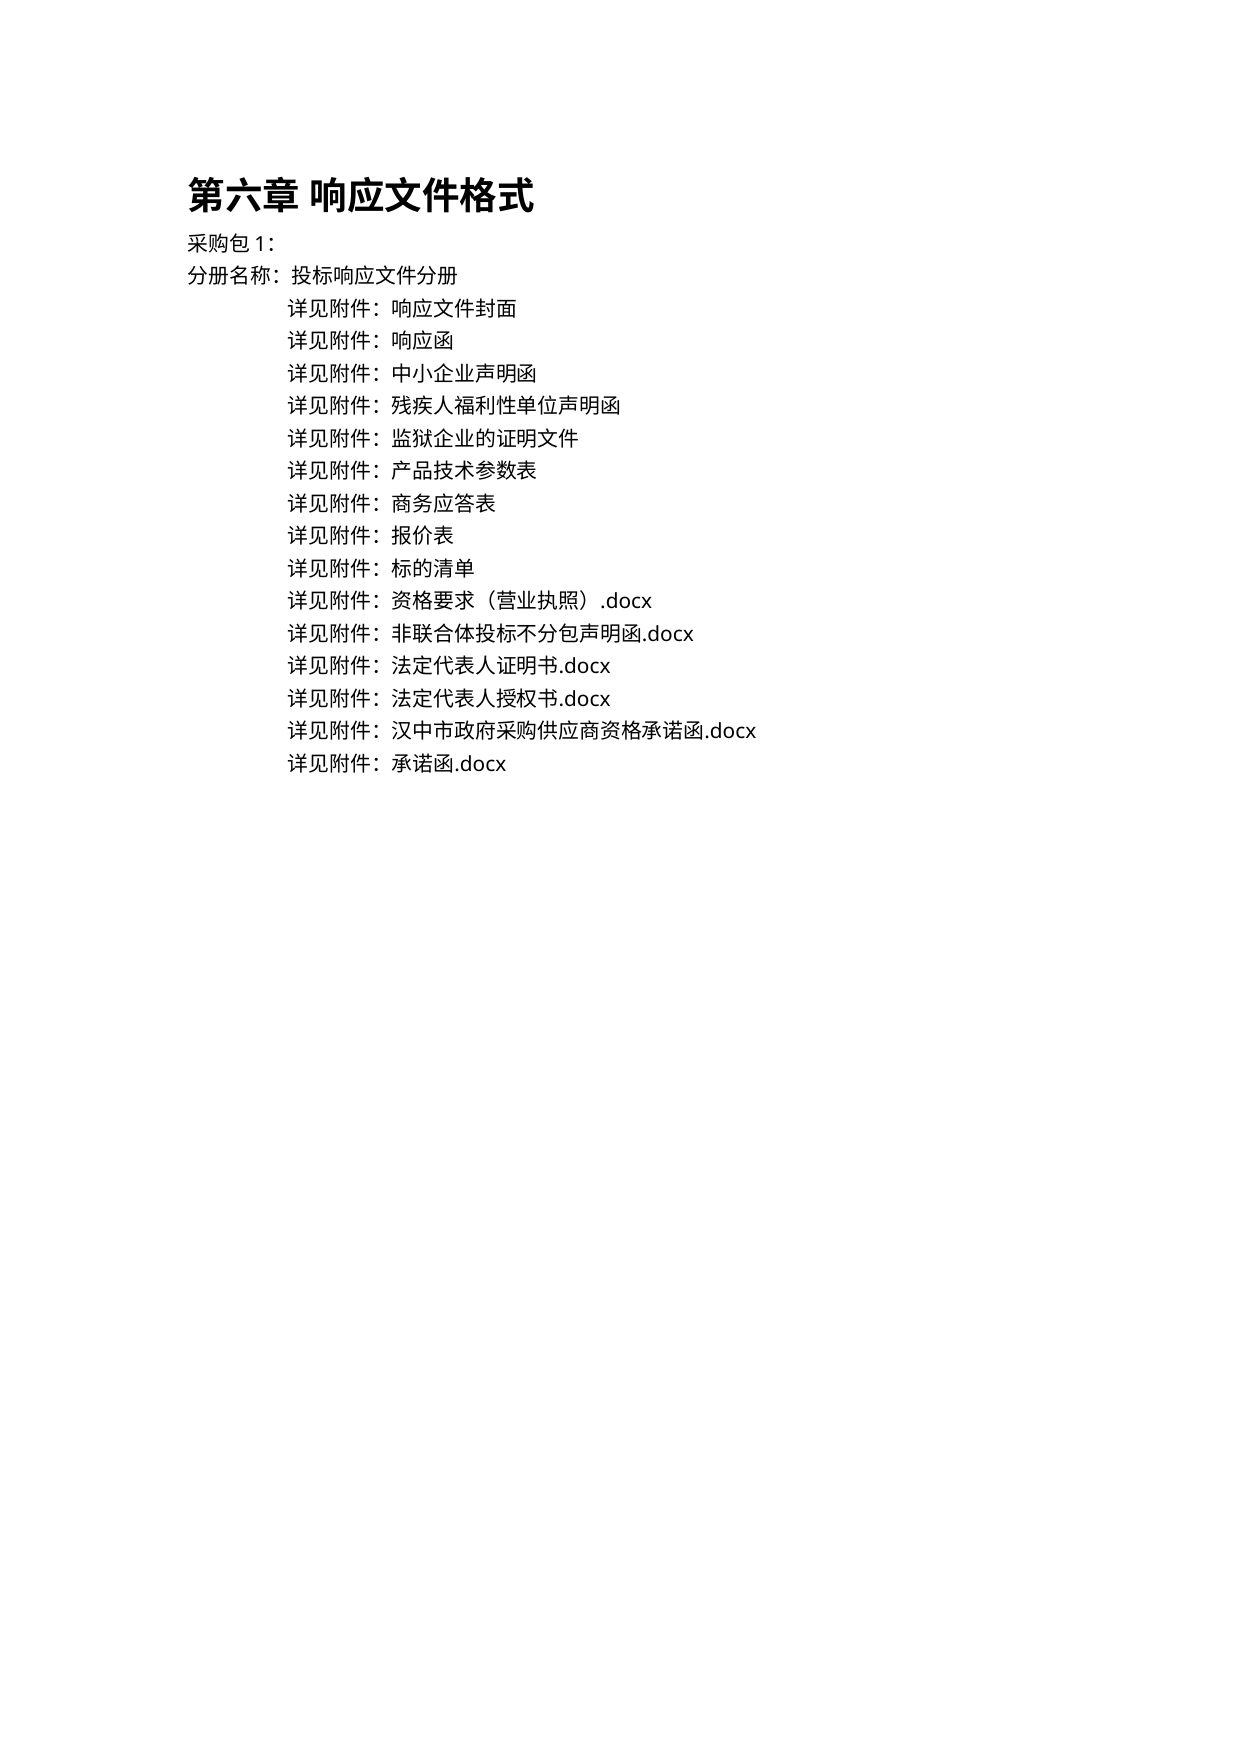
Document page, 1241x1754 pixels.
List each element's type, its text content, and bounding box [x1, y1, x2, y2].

text 详见附件：报价表 [187, 519, 1053, 552]
text 详见附件：商务应答表 [187, 487, 1053, 519]
text 详见附件：残疾人福利性单位声明函 [187, 389, 1053, 422]
text 详见附件：响应文件封面 [187, 292, 1053, 324]
text 详见附件：资格要求（营业执照）.docx [187, 584, 1053, 617]
text 详见附件：非联合体投标不分包声明函.docx [187, 617, 1053, 649]
text 详见附件：承诺函.docx [187, 747, 1053, 779]
text 详见附件：响应函 [187, 324, 1053, 357]
text 详见附件：监狱企业的证明文件 [187, 422, 1053, 454]
text 分册名称：投标响应文件分册 [187, 259, 1053, 292]
text 详见附件：汉中市政府采购供应商资格承诺函.docx [187, 714, 1053, 747]
text 采购包1： [187, 227, 1053, 259]
text 详见附件：法定代表人证明书.docx [187, 649, 1053, 682]
text 详见附件：法定代表人授权书.docx [187, 682, 1053, 714]
text 详见附件：产品技术参数表 [187, 454, 1053, 487]
text 详见附件：中小企业声明函 [187, 357, 1053, 389]
text 详见附件：标的清单 [187, 552, 1053, 584]
text 第六章 响应文件格式 [187, 162, 1053, 227]
